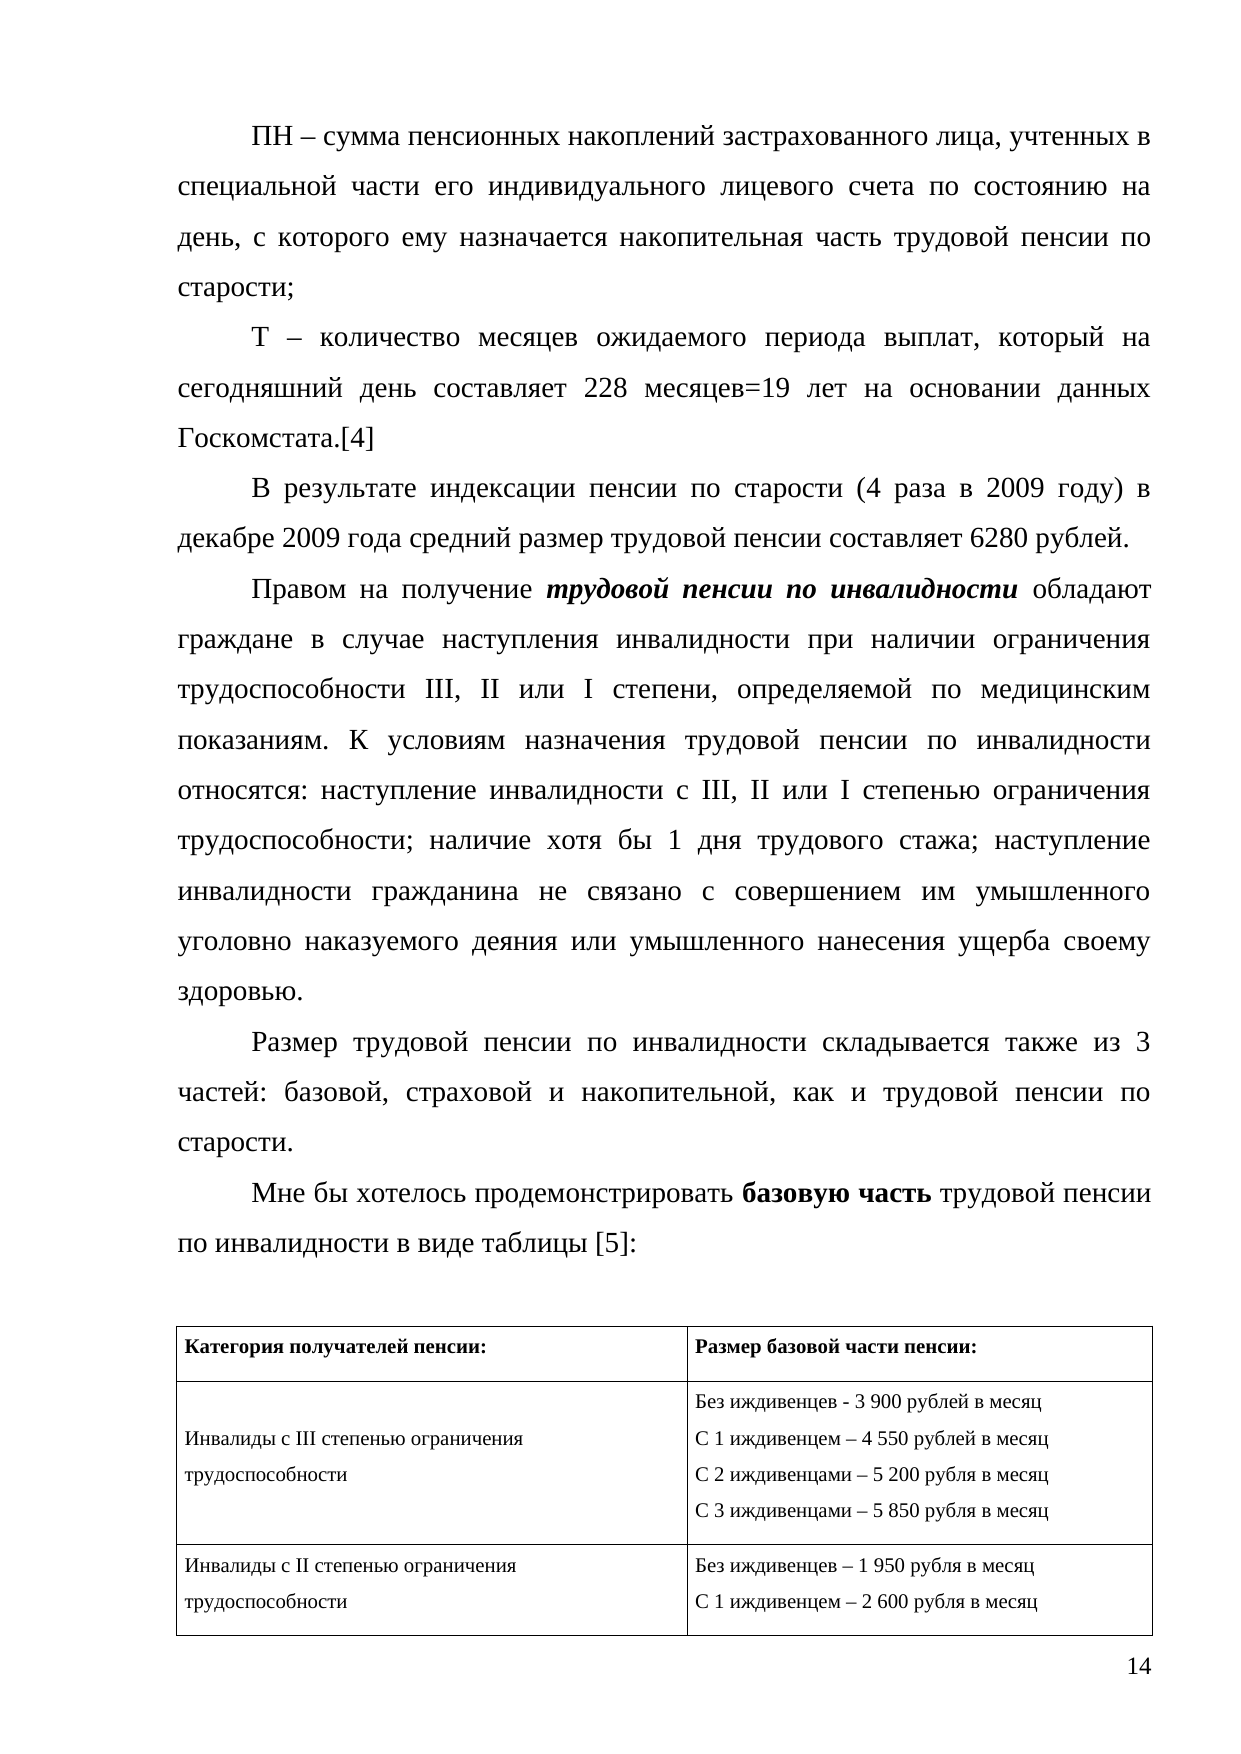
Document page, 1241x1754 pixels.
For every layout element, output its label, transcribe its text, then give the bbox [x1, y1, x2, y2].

text В результате индексации пенсии по старости (4 раза в 2009 году) в декабре 2009 года средний размер трудовой пенсии составляет 6280 рублей. [177, 470, 1152, 554]
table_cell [688, 1545, 1152, 1635]
table_header Категория получателей пенсии: [177, 1327, 687, 1381]
text Т – количество месяцев ожидаемого периода выплат, который на сегодняшний день составляет 228 месяцев=19 лет на основании данных Госкомстата.[4] [177, 319, 1152, 453]
text Правом на получение трудовой пенсии по инвалидности обладают граждане в случае наступления инвалидности при наличии ограничения трудоспособности III, II или I степени, определяемой по медицинским показаниям. К условиям назначения трудовой пенсии по инвалидности относятся: наступление инвалидности с III, II или I степенью ограничения трудоспособности; наличие хотя бы 1 дня трудового стажа; наступление инвалидности гражданина не связано с совершением им умышленного уголовно наказуемого деяния или умышленного нанесения ущерба своему здоровью. [177, 571, 1152, 1007]
table_cell Инвалиды с III степенью ограничения трудоспособности [177, 1382, 687, 1544]
text Мне бы хотелось продемонстрировать базовую часть трудовой пенсии по инвалидности в виде таблицы [5]: [177, 1175, 1152, 1258]
table_header Размер базовой части пенсии: [688, 1327, 1152, 1381]
text ПН – сумма пенсионных накоплений застрахованного лица, учтенных в специальной части его индивидуального лицевого счета по состоянию на день, с которого ему назначается накопительная часть трудовой пенсии по старости; [177, 118, 1152, 303]
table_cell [177, 1545, 687, 1635]
text Размер трудовой пенсии по инвалидности складывается также из 3 частей: базовой, страховой и накопительной, как и трудовой пенсии по старости. [177, 1024, 1152, 1158]
table_cell Без иждивенцев - 3 900 рублей в месяц С 1 иждивенцем – 4 550 рублей в месяц С 2 иждивенцами – 5 200 рубля в месяц С 3 иждивенцами – 5 850 рубля в месяц [688, 1382, 1152, 1544]
